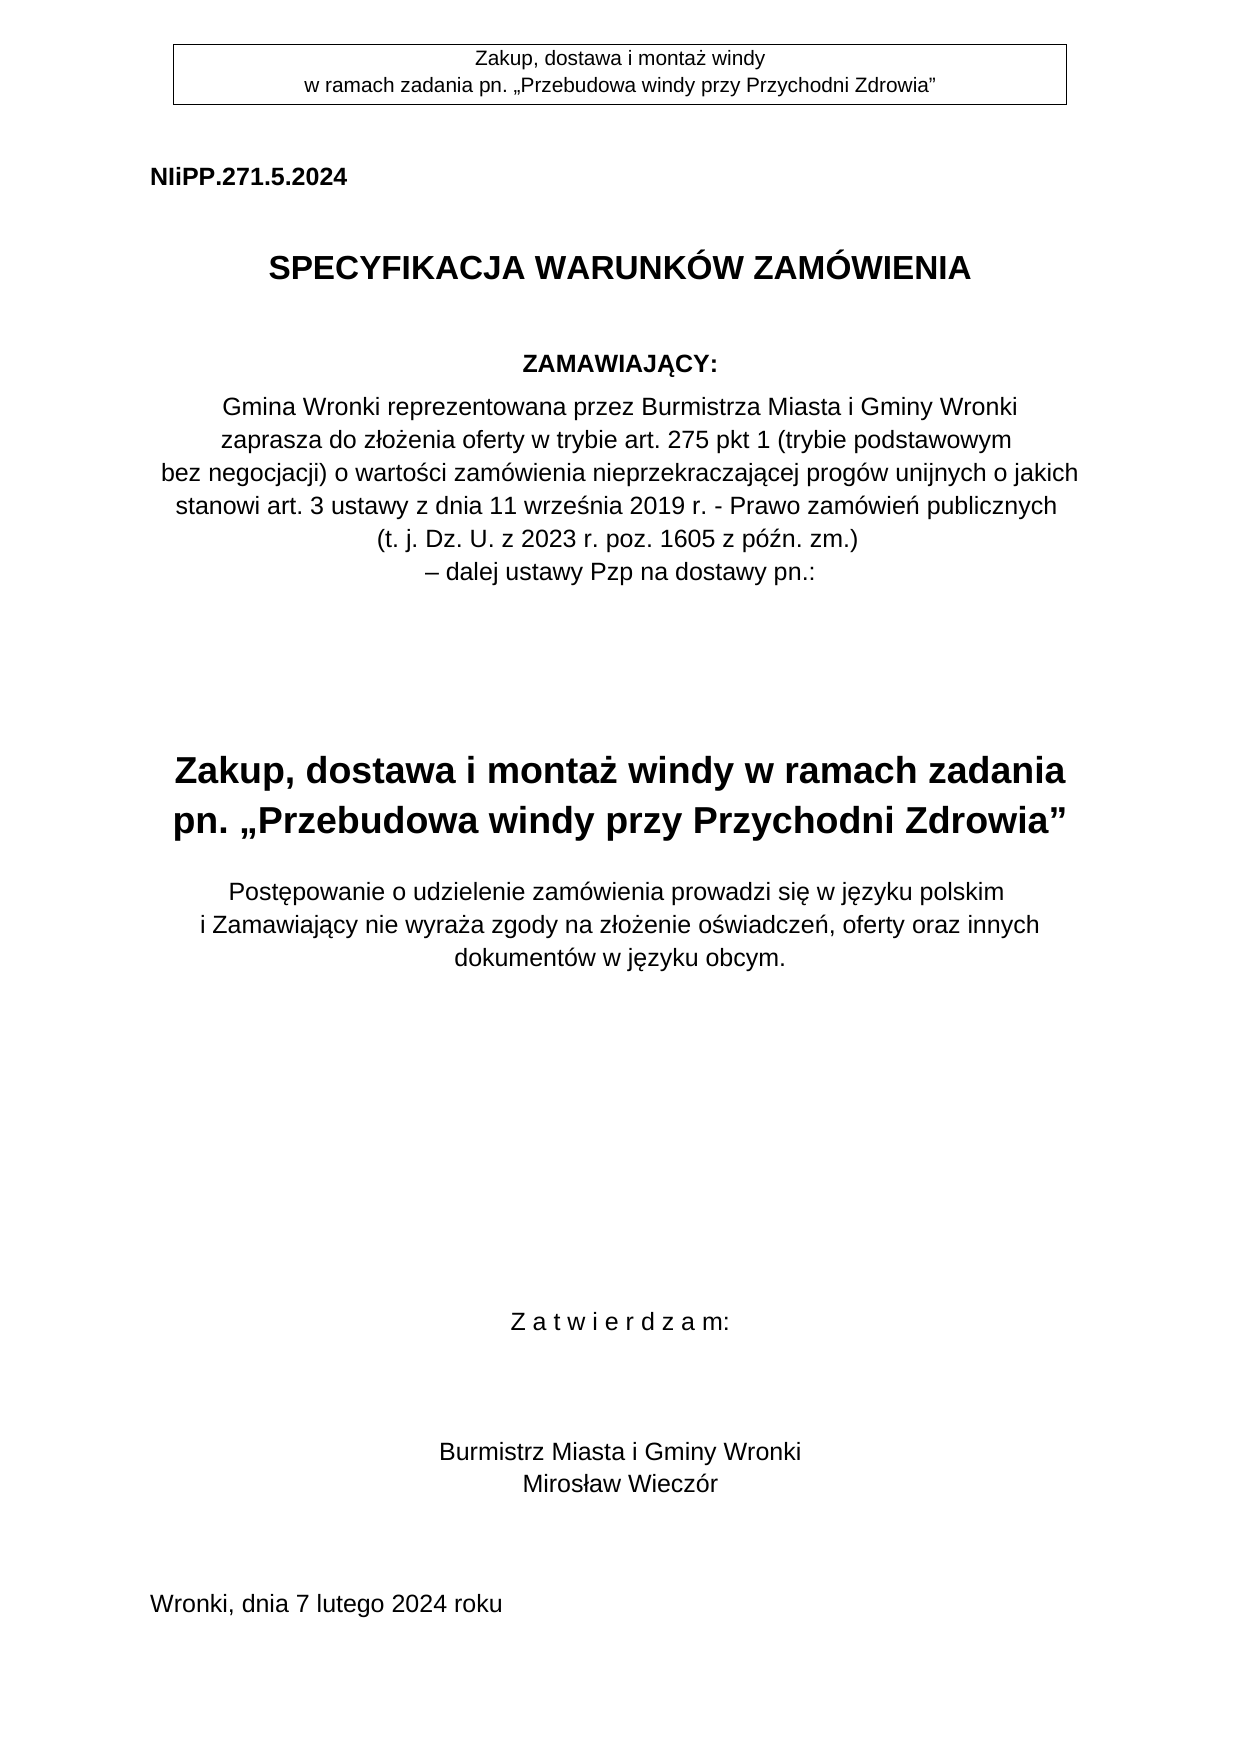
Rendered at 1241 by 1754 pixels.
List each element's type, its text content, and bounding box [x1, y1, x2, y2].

text ZAMAWIAJĄCY: [150, 349, 1090, 378]
text Burmistrz Miasta i Gminy Wronki [150, 1436, 1090, 1465]
text Zakup, dostawa i montaż windy w ramach zadania pn. „Przebudowa windy przy Przychodni Zdrowia” [150, 749, 1090, 841]
text SPECYFIKACJA WARUNKÓW ZAMÓWIENIA [150, 248, 1090, 287]
text Gmina Wronki reprezentowana przez Burmistrza Miasta i Gminy Wronki [150, 392, 1090, 421]
text Z a t w i e r d z a m: [150, 1307, 1090, 1336]
text Mirosław Wieczór [150, 1469, 1090, 1498]
text zaprasza do złożenia oferty w trybie art. 275 pkt 1 (trybie podstawowym bez negocjacji) o wartości zamówienia nieprzekraczającej progów unijnych o jakich stanowi art. 3 ustawy z dnia 11 września 2019 r. - Prawo zamówień publicznych (t. j. Dz. U. z 2023 r. poz. 1605 z późn. zm.) – dalej ustawy Pzp na dostawy pn.: [150, 425, 1090, 586]
text Postępowanie o udzielenie zamówienia prowadzi się w języku polskim i Zamawiający nie wyraża zgody na złożenie oświadczeń, oferty oraz innych dokumentów w języku obcym. [150, 877, 1090, 972]
text Wronki, dnia 7 lutego 2024 roku [150, 1589, 1090, 1617]
text NIiPP.271.5.2024 [150, 162, 1090, 191]
